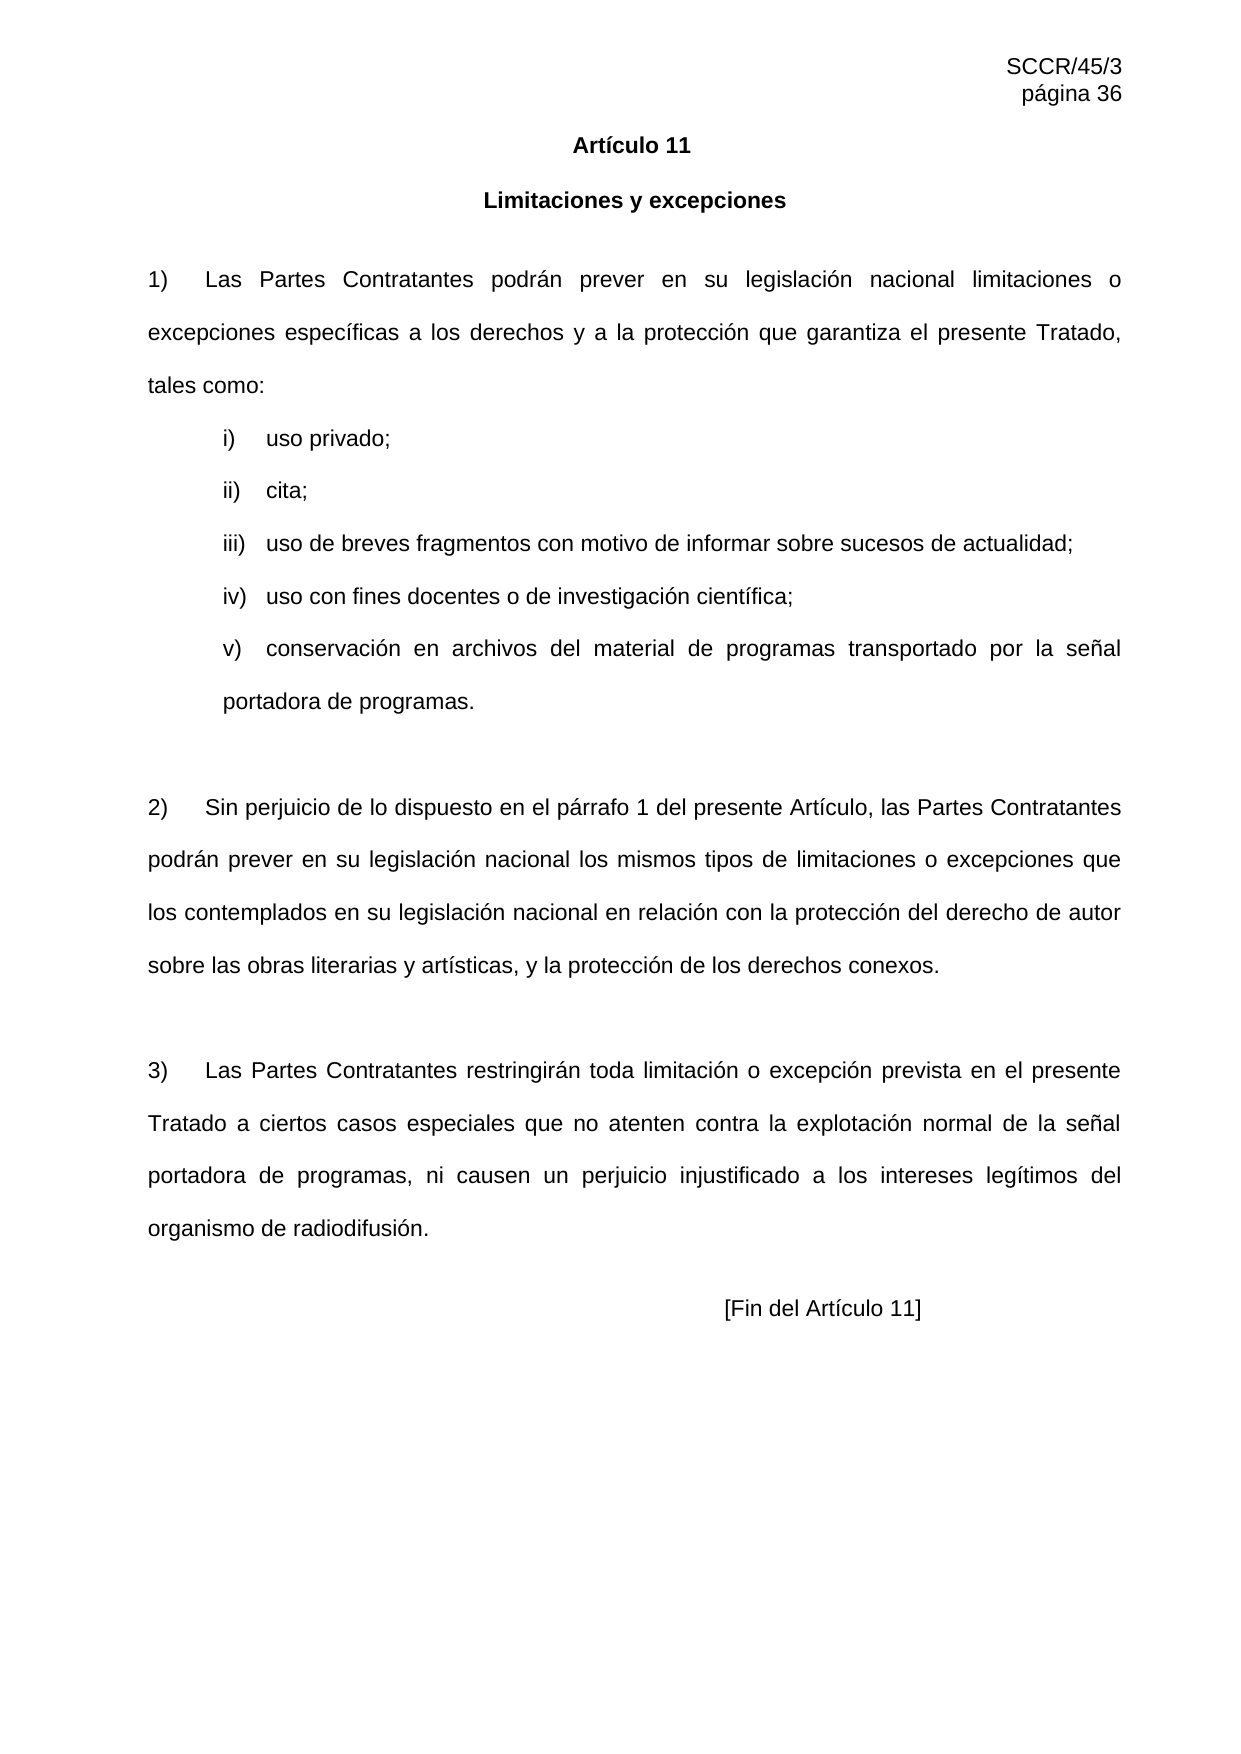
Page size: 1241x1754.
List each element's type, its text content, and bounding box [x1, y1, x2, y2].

text i) uso privado; [223, 424, 1122, 451]
text iv) uso con fines docentes o de investigación científica; [223, 583, 1122, 609]
text Artículo 11 [148, 132, 1122, 187]
text 3) Las Partes Contratantes restringirán toda limitación o excepción prevista en el presente Tratado a ciertos casos especiales que no atenten contra la explotación normal de la señal portadora de programas, ni causen un perjuicio injustificado a los intereses legítimos del organismo de radiodifusión. [148, 1057, 1122, 1241]
text 1) Las Partes Contratantes podrán prever en su legislación nacional limitaciones o excepciones específicas a los derechos y a la protección que garantiza el presente Tratado, tales como: [148, 266, 1122, 398]
text Limitaciones y excepciones [148, 187, 1122, 214]
text 2) Sin perjuicio de lo dispuesto en el párrafo 1 del presente Artículo, las Partes Contratantes podrán prever en su legislación nacional los mismos tipos de limitaciones o excepciones que los contemplados en su legislación nacional en relación con la protección del derecho de autor sobre las obras literarias y artísticas, y la protección de los derechos conexos. [148, 793, 1122, 978]
text [Fin del Artículo 11] [724, 1295, 1122, 1321]
text iii) uso de breves fragmentos con motivo de informar sobre sucesos de actualidad; [223, 530, 1122, 556]
text v) conservación en archivos del material de programas transportado por la señal portadora de programas. [223, 635, 1122, 714]
text ii) cita; [223, 477, 1122, 503]
